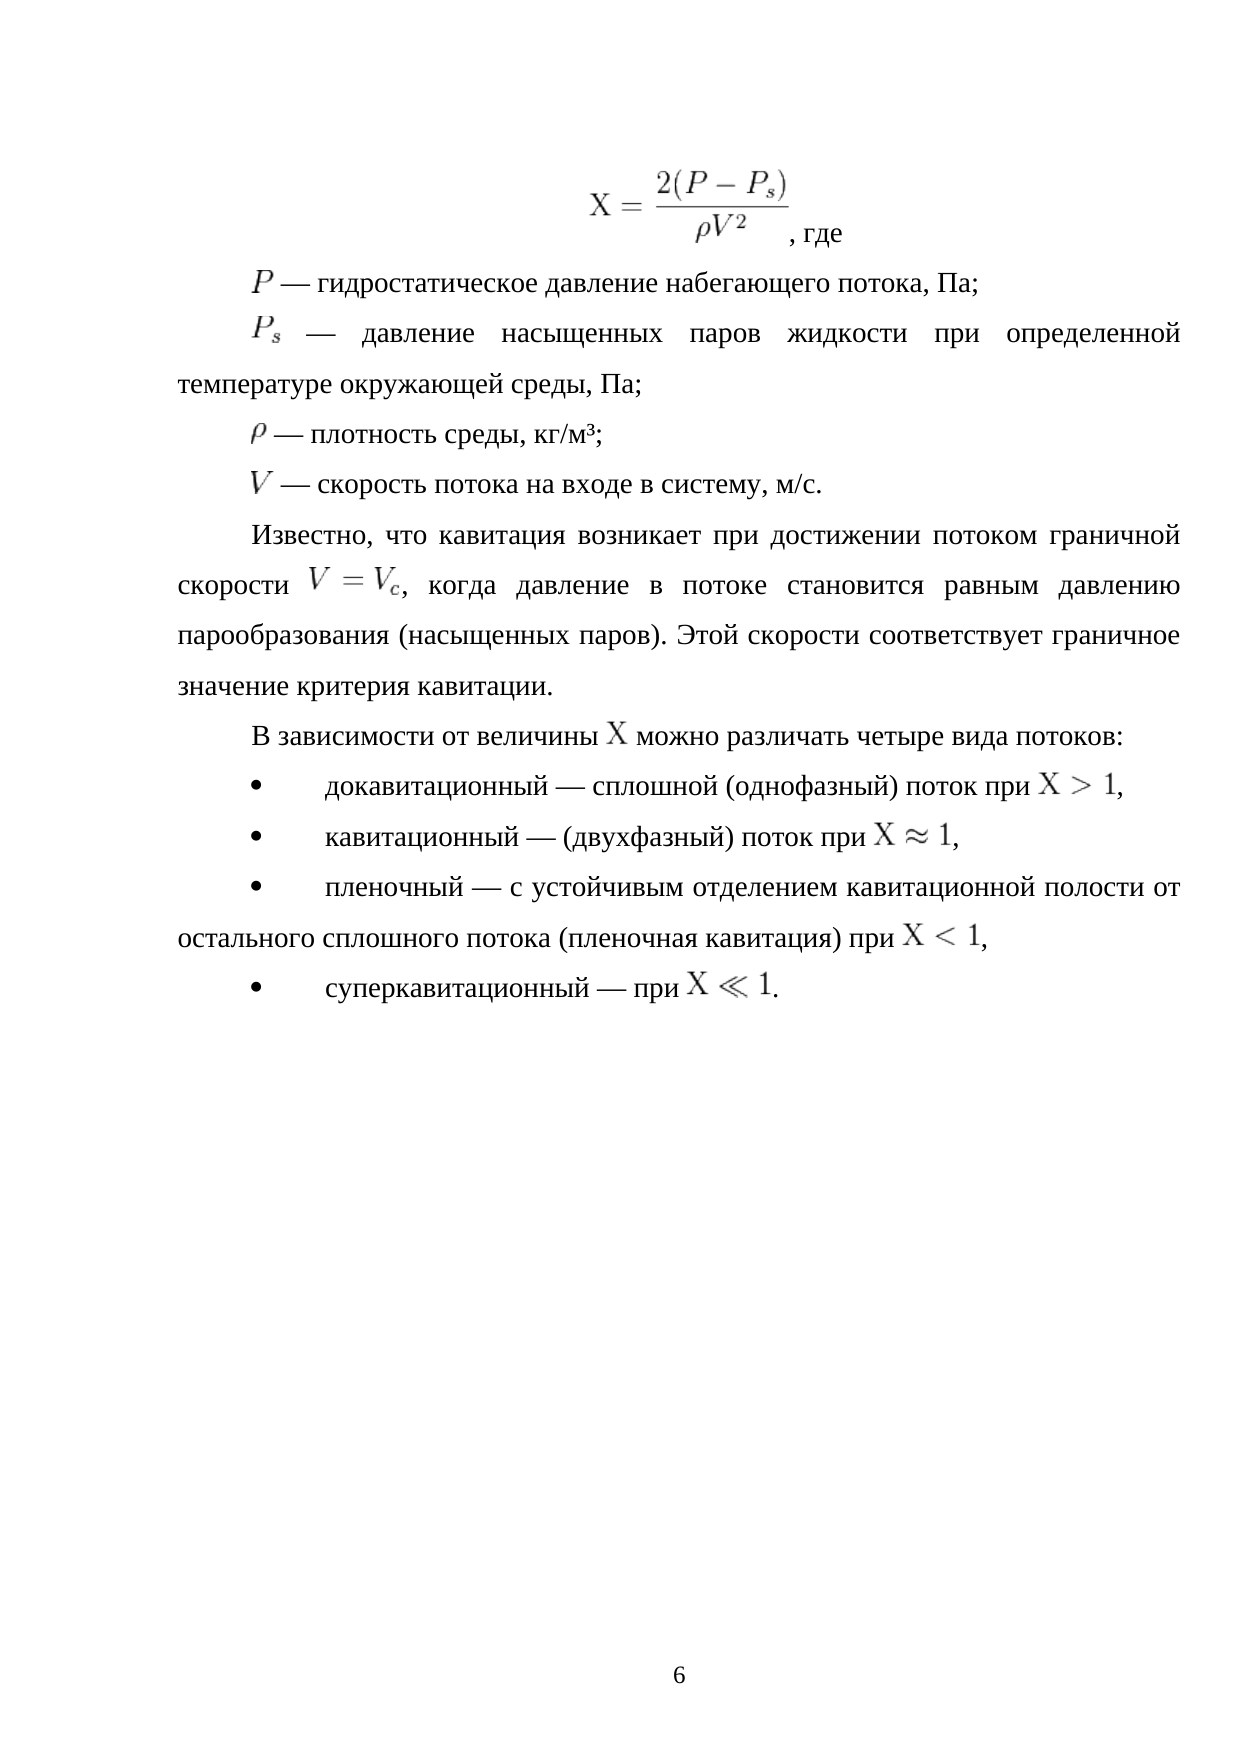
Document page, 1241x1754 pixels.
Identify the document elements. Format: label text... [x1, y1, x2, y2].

picture [606, 720, 629, 746]
list суперкавитационный — при . [177, 970, 1181, 1004]
text — плотность среды, кг/м³; [177, 416, 1181, 450]
text , где [177, 168, 1181, 248]
list пленочный — с устойчивым отделением кавитационной полости от остального сплошного потока (пленочная кавитация) при , [177, 869, 1181, 953]
text Известно, что кавитация возникает при достижении потоком граничной скорости , когда давление в потоке становится равным давлению парообразования (насыщенных паров). Этой скорости соответствует граничное значение критерия кавитации. [177, 517, 1181, 701]
picture [309, 567, 401, 595]
picture [251, 471, 274, 494]
text — гидростатическое давление набегающего потока, Па; [177, 265, 1181, 299]
text — давление насыщенных паров жидкости при определенной температуре окружающей среды, Па; [177, 316, 1181, 399]
picture [251, 270, 274, 293]
list докавитационный — сплошной (однофазный) поток при , [177, 768, 1181, 802]
picture [873, 821, 952, 847]
picture [251, 423, 267, 444]
picture [902, 922, 981, 947]
text — скорость потока на входе в систему, м/с. [177, 467, 1181, 500]
picture [686, 970, 772, 998]
picture [251, 316, 281, 343]
list кавитационный — (двухфазный) поток при , [177, 819, 1181, 852]
text В зависимости от величины можно различать четыре вида потоков: [177, 718, 1181, 752]
picture [1038, 771, 1117, 796]
picture [589, 168, 789, 243]
